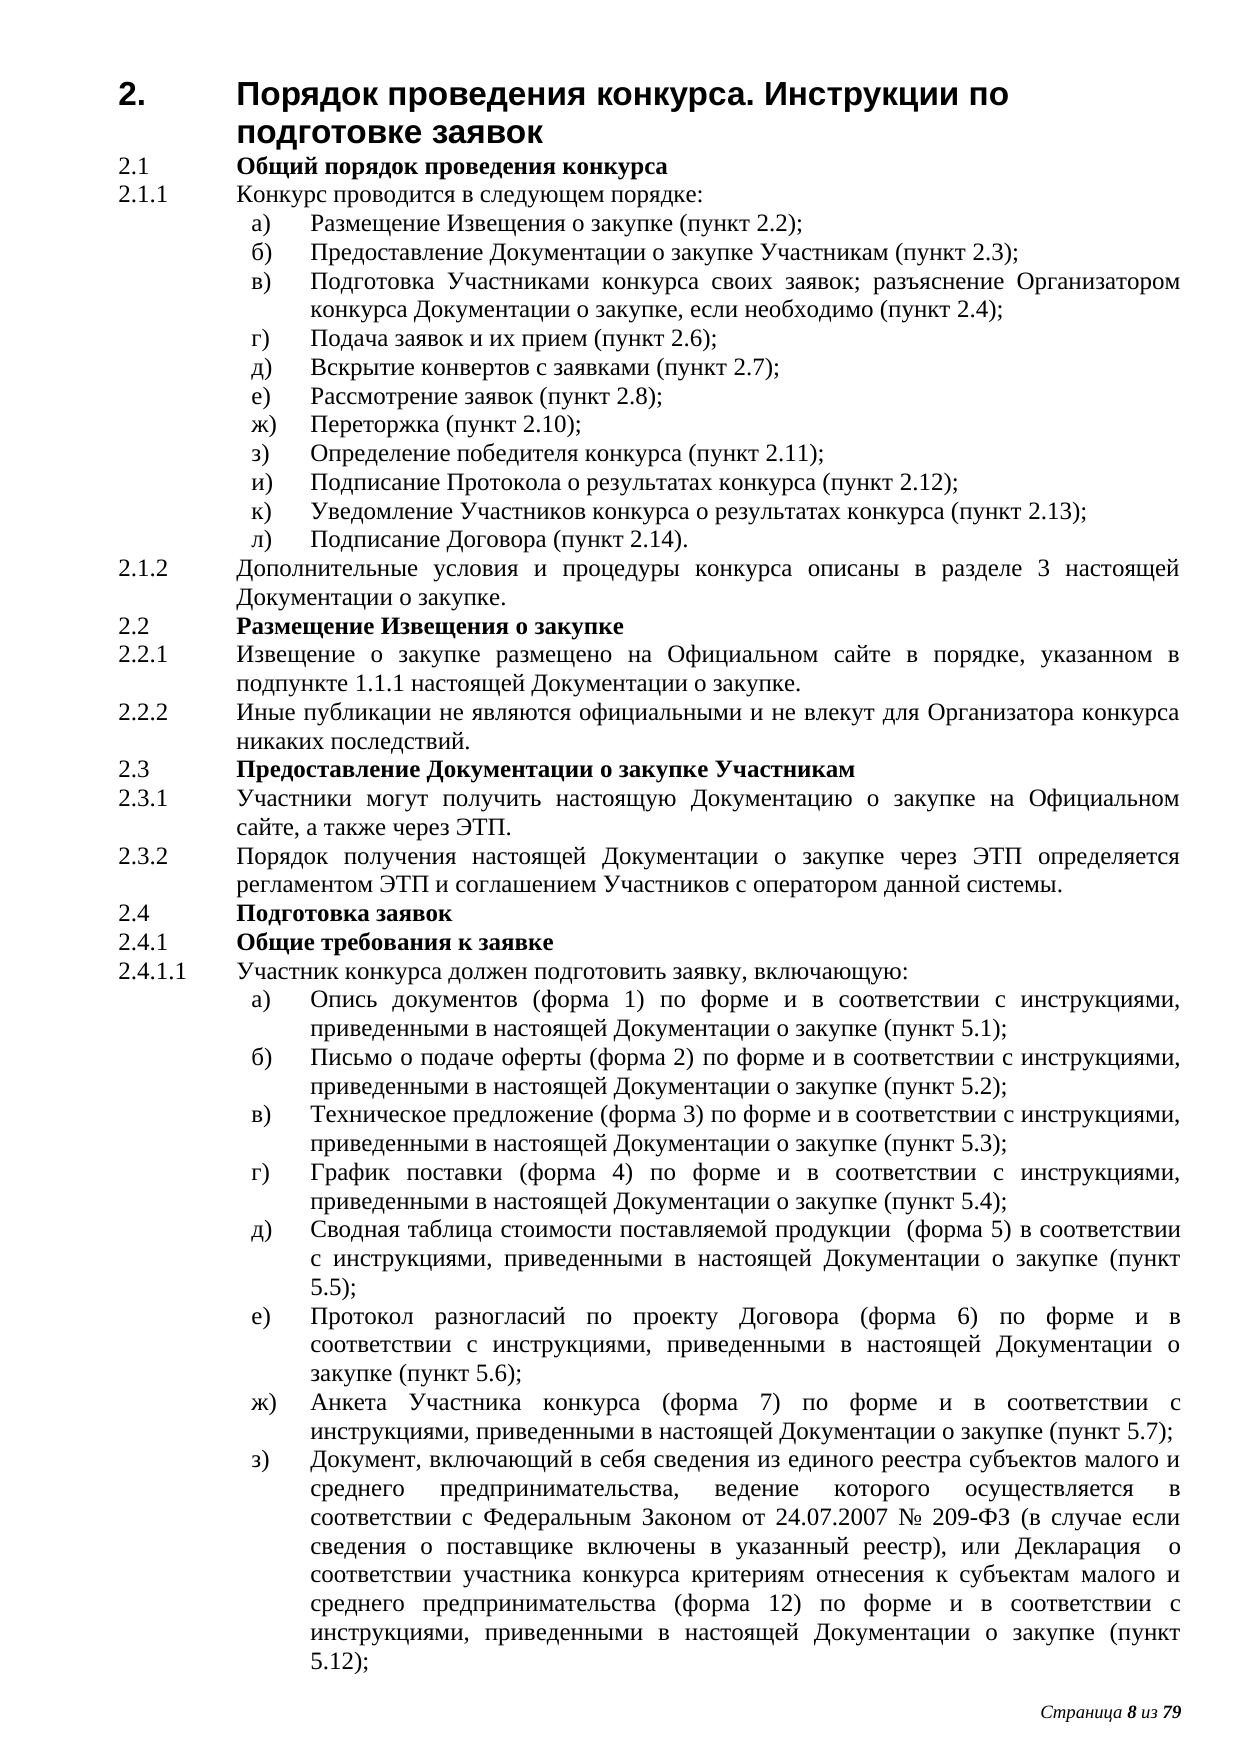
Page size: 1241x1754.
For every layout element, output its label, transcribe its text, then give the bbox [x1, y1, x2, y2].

text Определение победителя конкурса (пункт 2.11); [251, 438, 1181, 467]
text Уведомление Участников конкурса о результатах конкурса (пункт 2.13); [251, 496, 1181, 524]
text Подписание Протокола о результатах конкурса (пункт 2.12); [251, 467, 1181, 496]
text Сводная таблица стоимости поставляемой продукции (форма 5) в соответствии с инструкциями, приведенными в настоящей Документации о закупке (пункт 5.5); [251, 1214, 1181, 1301]
text Общие требования к заявке [118, 927, 1181, 956]
subtitle Общий порядок проведения конкурса [118, 151, 1181, 179]
text Письмо о подаче оферты (форма 2) по форме и в соответствии с инструкциями, приведенными в настоящей Документации о закупке (пункт 5.2); [251, 1042, 1181, 1099]
text Рассмотрение заявок (пункт 2.8); [251, 381, 1181, 409]
text График поставки (форма 4) по форме и в соответствии с инструкциями, приведенными в настоящей Документации о закупке (пункт 5.4); [251, 1157, 1181, 1214]
text Вскрытие конвертов с заявками (пункт 2.7); [251, 352, 1181, 381]
text Протокол разногласий по проекту Договора (форма 6) по форме и в соответствии с инструкциями, приведенными в настоящей Документации о закупке (пункт 5.6); [251, 1301, 1181, 1387]
text Конкурс проводится в следующем порядке: [118, 179, 1181, 208]
text Предоставление Документации о закупке Участникам (пункт 2.3); [251, 237, 1181, 266]
list Дополнительные условия и процедуры конкурса описаны в разделе 3 настоящей Документации о закупке. [118, 553, 1181, 611]
text Порядок получения настоящей Документации о закупке через ЭТП определяется регламентом ЭТП и соглашением Участников с оператором данной системы. [118, 841, 1181, 898]
text Иные публикации не являются официальными и не влекут для Организатора конкурса никаких последствий. [118, 697, 1181, 754]
text Размещение Извещения о закупке (пункт 2.2); [251, 208, 1181, 237]
text Анкета Участника конкурса (форма 7) по форме и в соответствии с инструкциями, приведенными в настоящей Документации о закупке (пункт 5.7); [251, 1387, 1181, 1444]
subtitle Размещение Извещения о закупке [118, 611, 1181, 639]
subtitle Предоставление Документации о закупке Участникам [118, 754, 1181, 783]
text Извещение о закупке размещено на Официальном сайте в порядке, указанном в подпункте 1.1.1 настоящей Документации о закупке. [118, 639, 1181, 697]
text Участник конкурса должен подготовить заявку, включающую: [118, 956, 1181, 984]
subtitle Порядок проведения конкурса. Инструкции по подготовке заявок [118, 74, 1181, 151]
text Подача заявок и их прием (пункт 2.6); [251, 323, 1181, 352]
text Подписание Договора (пункт 2.14). [251, 524, 1181, 553]
text Техническое предложение (форма 3) по форме и в соответствии с инструкциями, приведенными в настоящей Документации о закупке (пункт 5.3); [251, 1099, 1181, 1157]
text Переторжка (пункт 2.10); [251, 409, 1181, 438]
text Участники могут получить настоящую Документацию о закупке на Официальном сайте, а также через ЭТП. [118, 783, 1181, 841]
text Опись документов (форма 1) по форме и в соответствии с инструкциями, приведенными в настоящей Документации о закупке (пункт 5.1); [251, 984, 1181, 1042]
subtitle Подготовка заявок [118, 898, 1181, 927]
text Подготовка Участниками конкурса своих заявок; разъяснение Организатором конкурса Документации о закупке, если необходимо (пункт 2.4); [251, 266, 1181, 323]
text Документ, включающий в себя сведения из единого реестра субъектов малого и среднего предпринимательства, ведение которого осуществляется в соответствии с Федеральным Законом от 24.07.2007 № 209-ФЗ (в случае если сведения о поставщике включены в указанный реестр), или Декларация о соответствии участника конкурса критериям отнесения к субъектам малого и среднего предпринимательства (форма 12) по форме и в соответствии с инструкциями, приведенными в настоящей Документации о закупке (пункт 5.12); [251, 1444, 1181, 1674]
